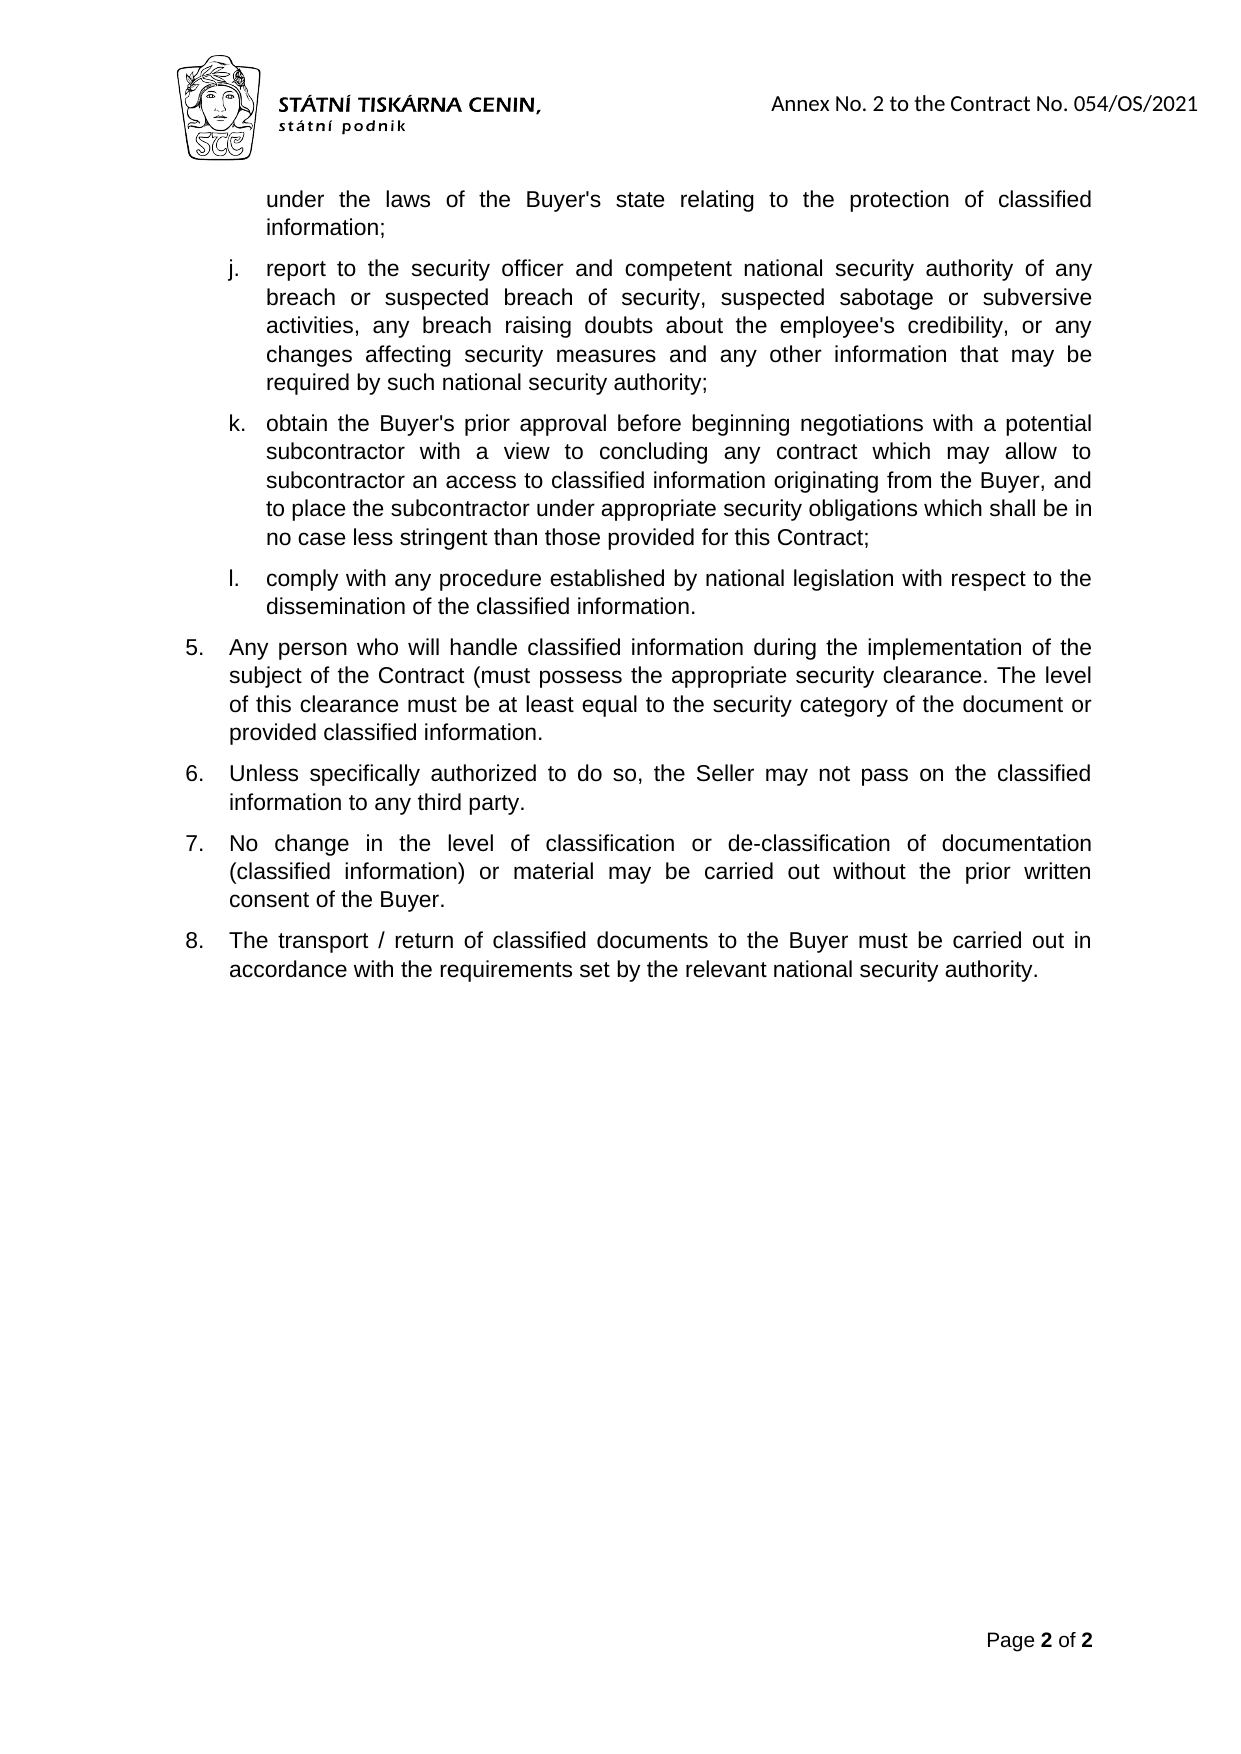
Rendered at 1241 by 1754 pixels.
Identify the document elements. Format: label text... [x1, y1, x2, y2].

list comply with any procedure established by national legislation with respect to the dissemination of the classified information. [228, 564, 1093, 619]
list Unless specifically authorized to do so, the Seller may not pass on the classified information to any third party. [185, 760, 1093, 815]
list obtain the Buyer's prior approval before beginning negotiations with a potential subcontractor with a view to concluding any contract which may allow to subcontractor an access to classified information originating from the Buyer, and to place the subcontractor under appropriate security obligations which shall be in no case less stringent than those provided for this Contract; [228, 410, 1093, 550]
list No change in the level of classification or de-classification of documentation (classified information) or material may be carried out without the prior written consent of the Buyer. [185, 829, 1093, 913]
list report to the security officer and competent national security authority of any breach or suspected breach of security, suspected sabotage or subversive activities, any breach raising doubts about the employee's credibility, or any changes affecting security measures and any other information that may be required by such national security authority; [228, 255, 1093, 395]
list The transport / return of classified documents to the Buyer must be carried out in accordance with the requirements set by the relevant national security authority. [185, 927, 1093, 982]
list Any person who will handle classified information during the implementation of the subject of the Contract (must possess the appropriate security clearance. The level of this clearance must be at least equal to the security category of the document or provided classified information. [185, 634, 1093, 746]
picture [147, 36, 559, 185]
